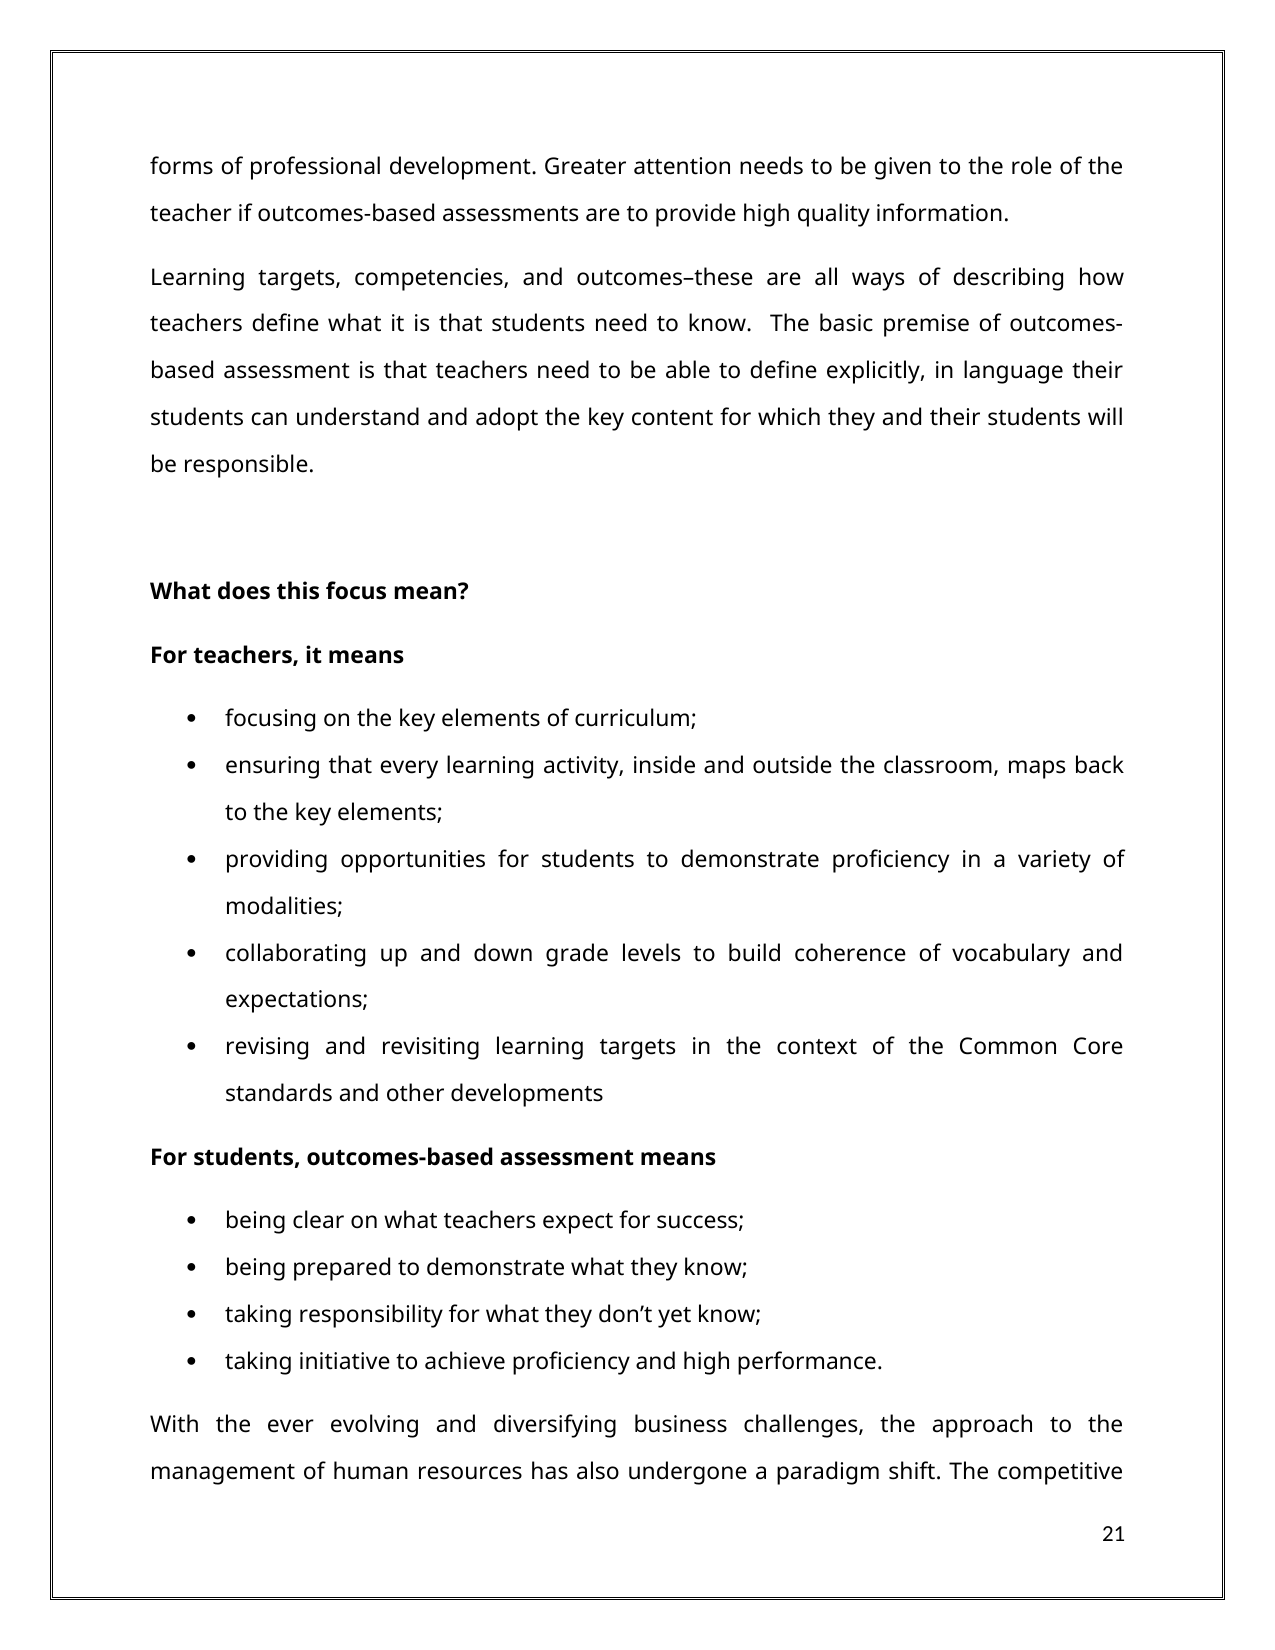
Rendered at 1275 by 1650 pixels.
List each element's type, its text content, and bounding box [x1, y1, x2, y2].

list revising and revisiting learning targets in the context of the Common Core standards and other developments [187, 1030, 1125, 1108]
text What does this focus mean? [150, 575, 1125, 606]
list taking responsibility for what they don’t yet know; [187, 1298, 1125, 1329]
list focusing on the key elements of curriculum; [187, 702, 1125, 733]
text For teachers, it means [150, 638, 1125, 670]
text For students, outcomes-based assessment means [150, 1141, 1125, 1172]
list providing opportunities for students to demonstrate proficiency in a variety of modalities; [187, 843, 1125, 921]
list ensuring that every learning activity, inside and outside the classroom, maps back to the key elements; [187, 749, 1125, 827]
text Learning targets, competencies, and outcomes–these are all ways of describing how teachers define what it is that students need to know. The basic premise of outcomes-based assessment is that teachers need to be able to define explicitly, in language their students can understand and adopt the key content for which they and their students will be responsible. [150, 260, 1125, 479]
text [150, 150, 1125, 228]
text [150, 1408, 1125, 1486]
list collaborating up and down grade levels to build coherence of vocabulary and expectations; [187, 936, 1125, 1014]
list being prepared to demonstrate what they know; [187, 1251, 1125, 1282]
list taking initiative to achieve proficiency and high performance. [187, 1345, 1125, 1376]
list being clear on what teachers expect for success; [187, 1204, 1125, 1235]
